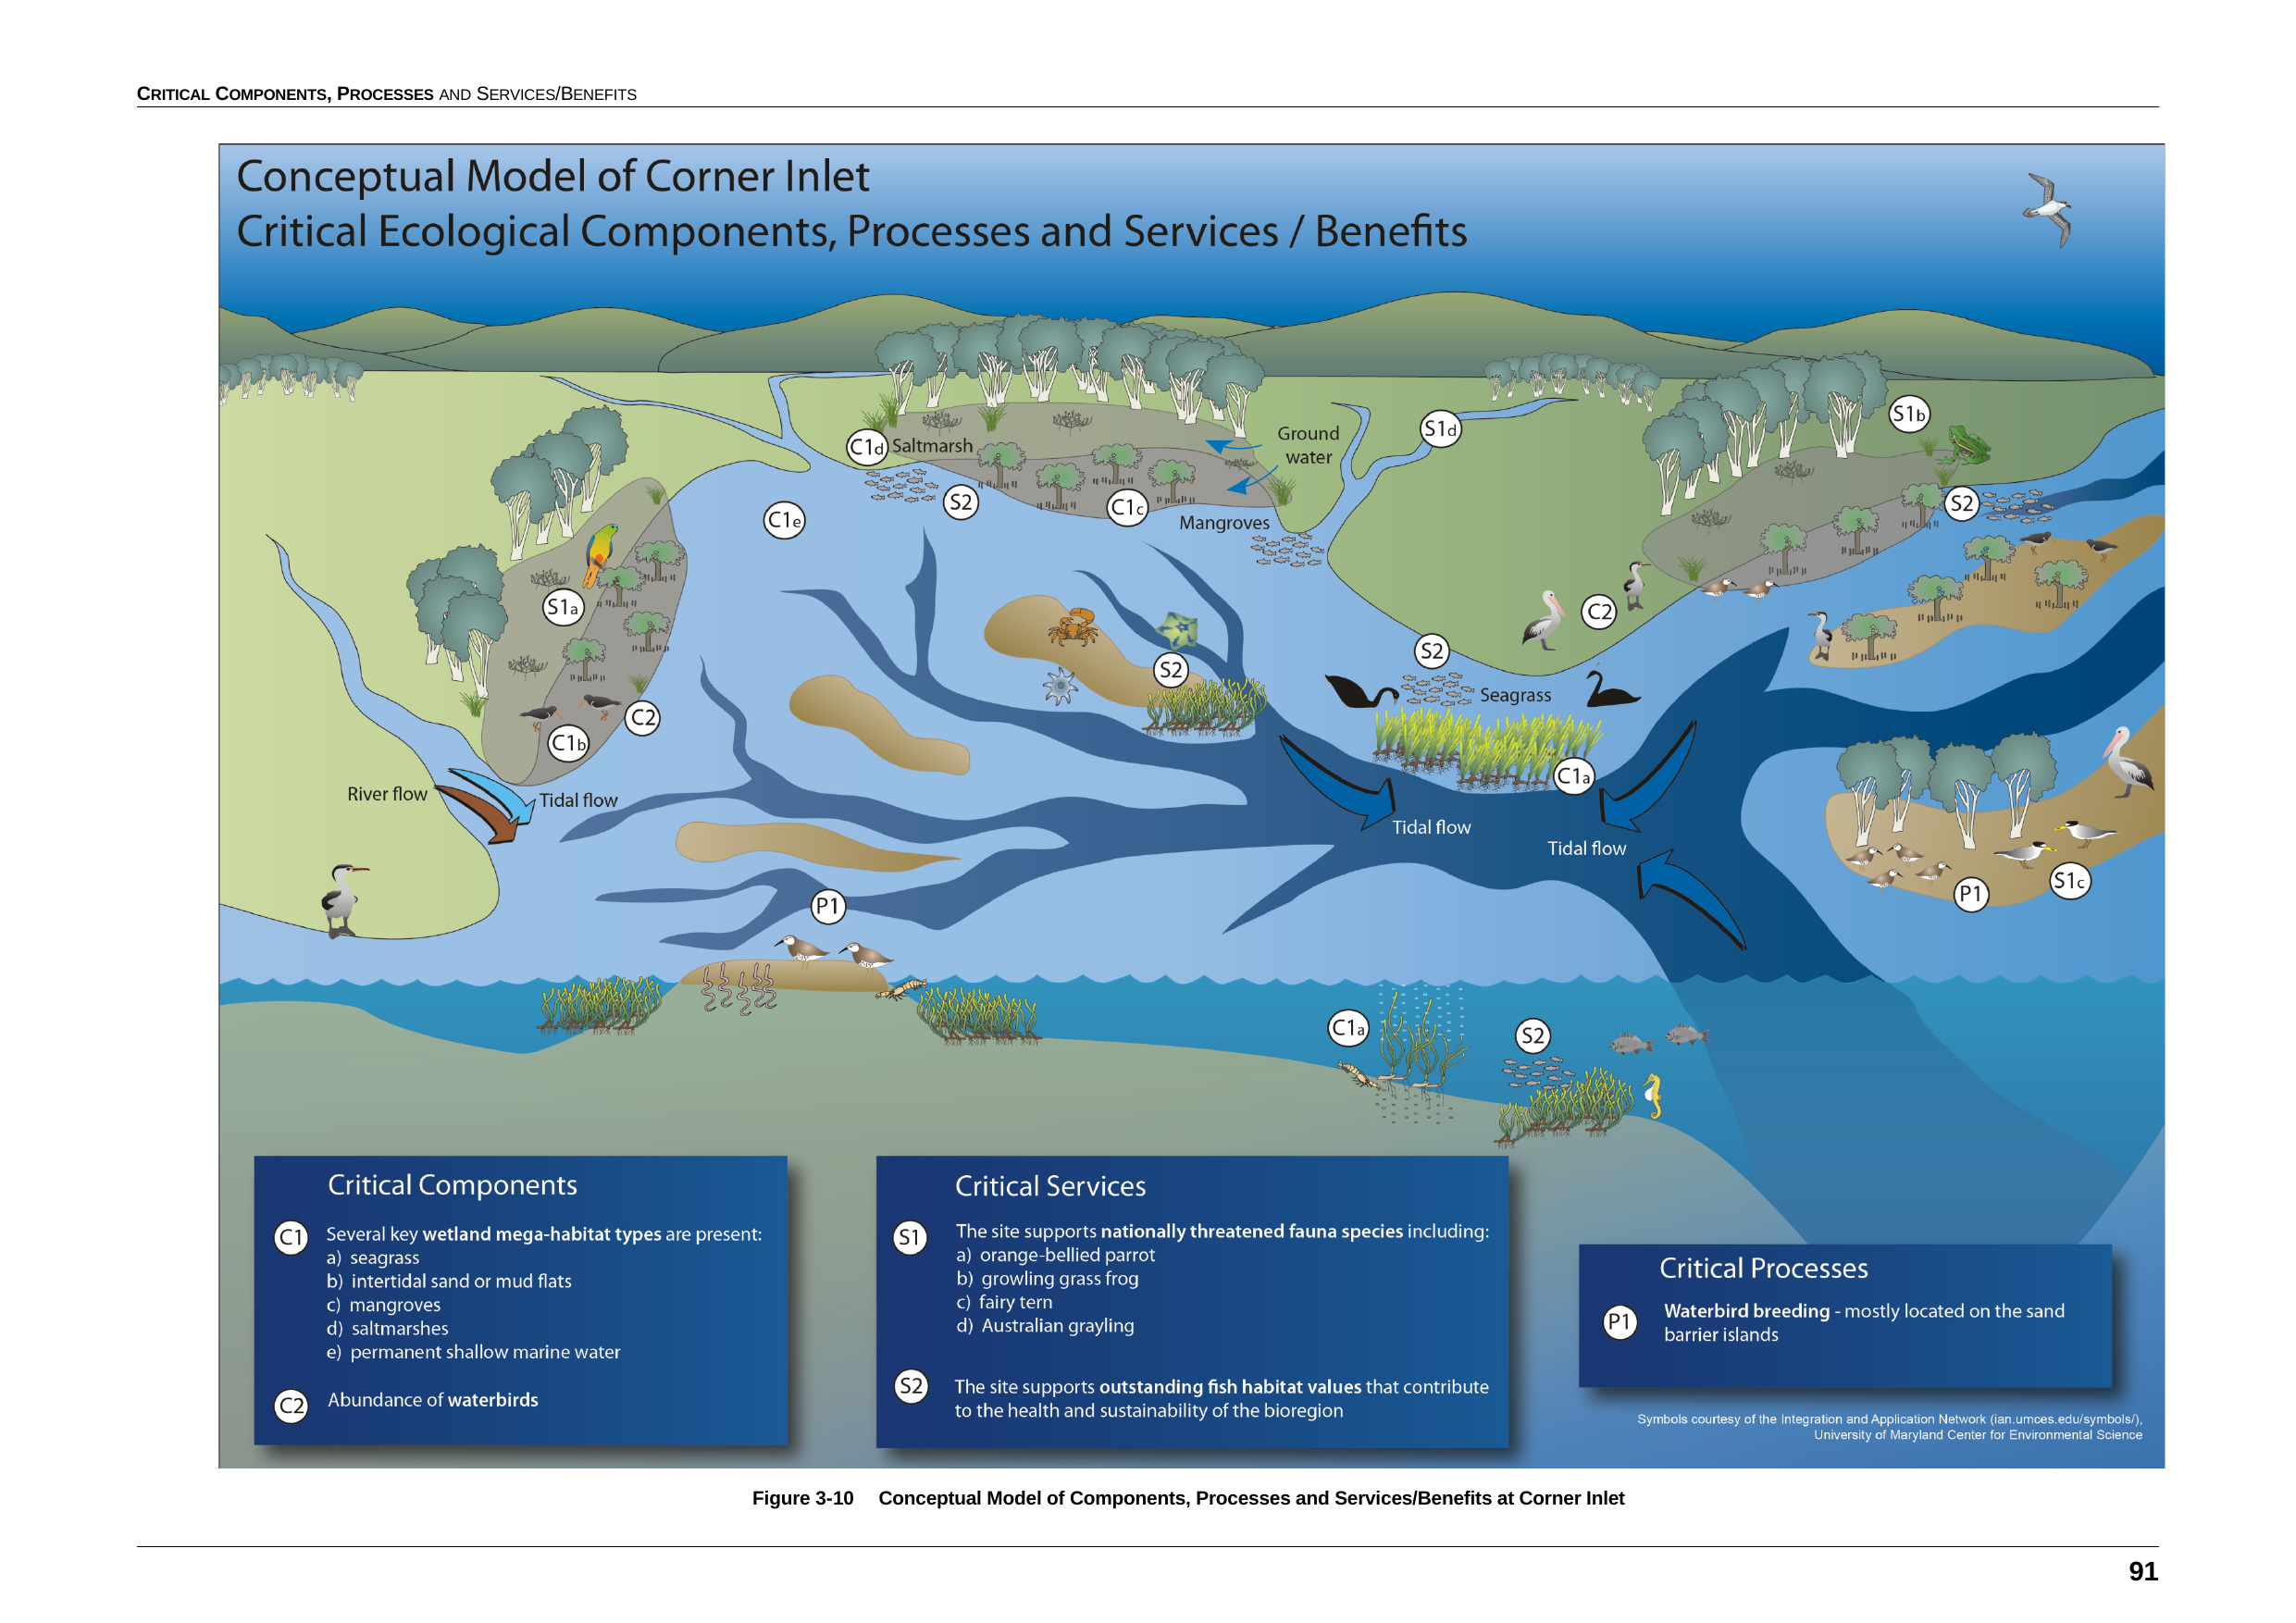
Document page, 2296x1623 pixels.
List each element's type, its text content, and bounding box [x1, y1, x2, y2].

picture [218, 143, 2166, 1468]
